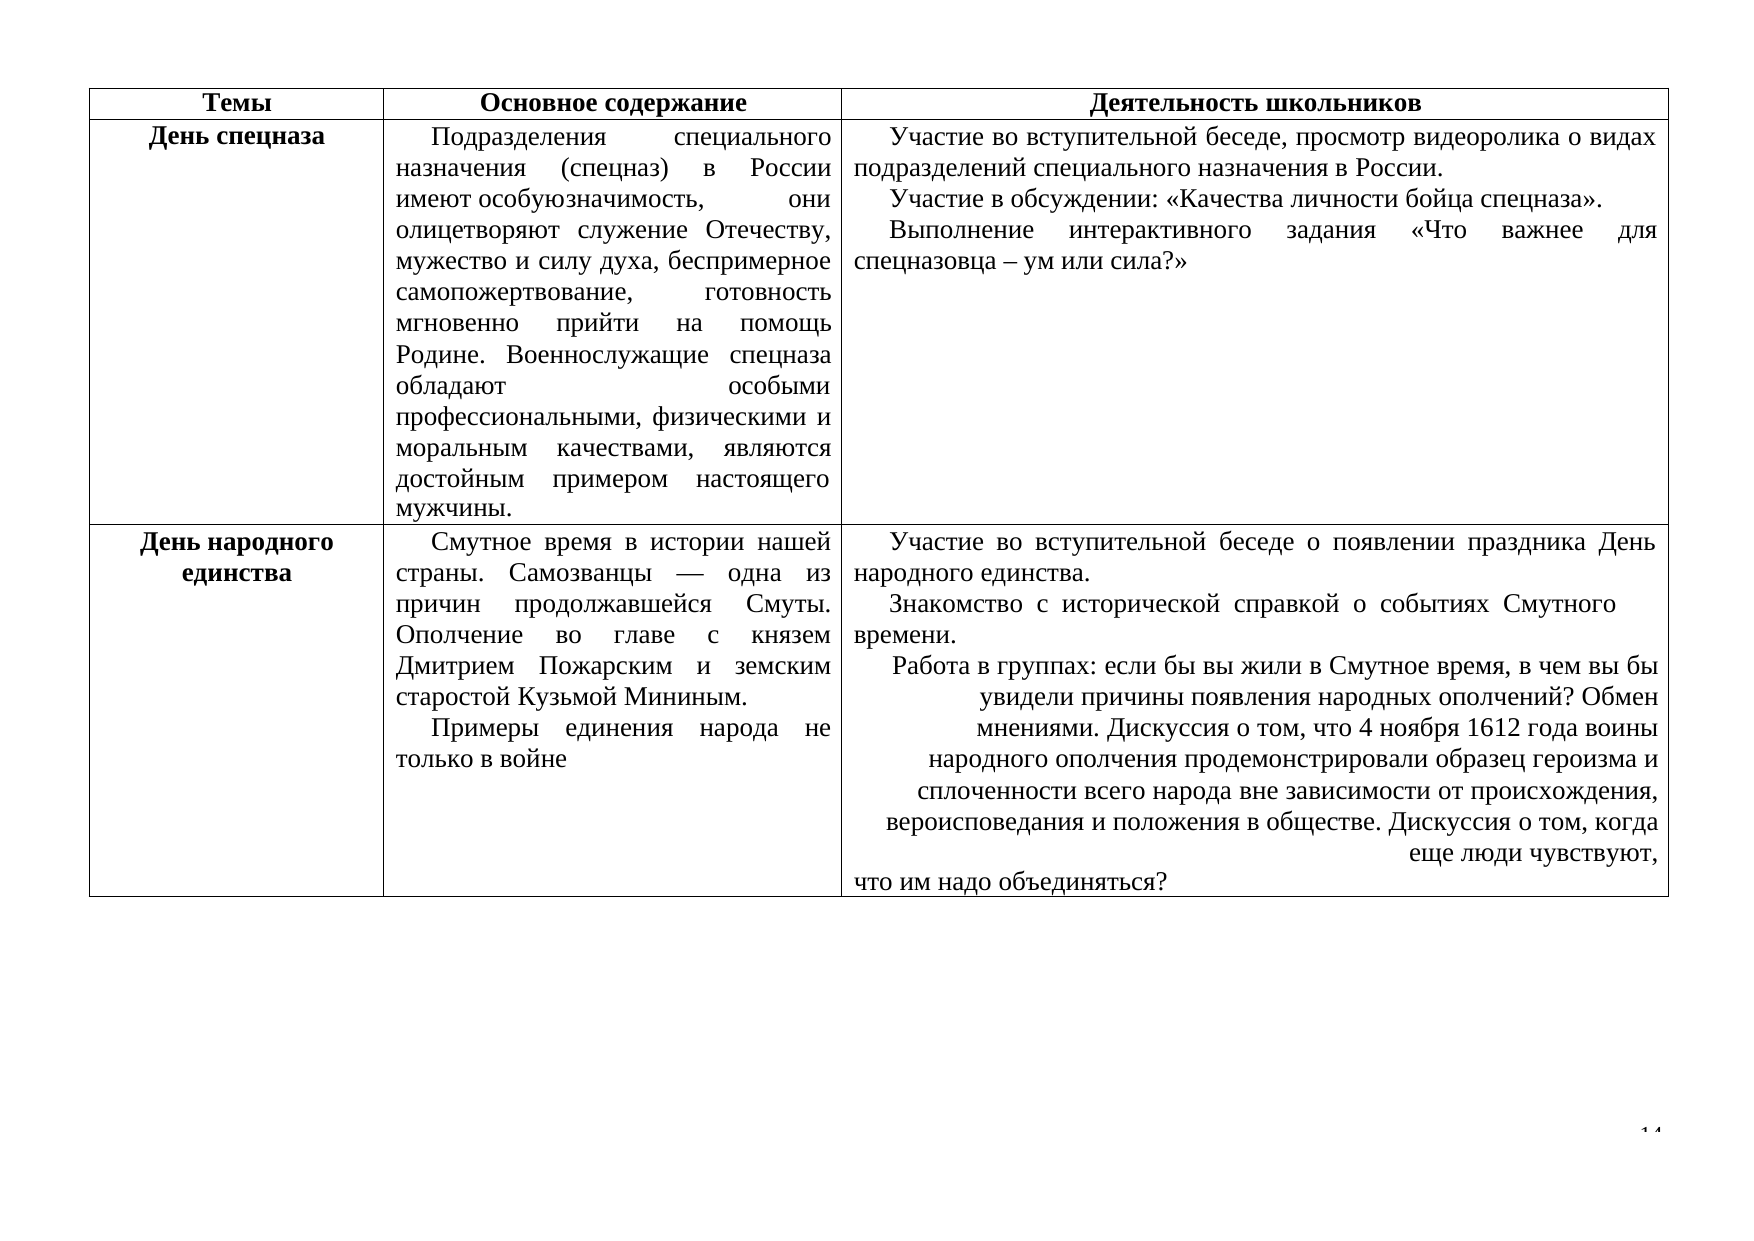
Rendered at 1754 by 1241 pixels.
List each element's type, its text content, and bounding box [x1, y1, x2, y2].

table_cell Участие во вступительной беседе о появлении праздника День народного единства. Знакомство с исторической справкой о событиях Смутного времени. Работа в группах: если бы вы жили в Смутное время, в чем вы бы увидели причины появления народных ополчений? Обмен мнениями. Дискуссия о том, что 4 ноября 1612 года воины народного ополчения продемонстрировали образец героизма и сплоченности всего народа вне зависимости от происхождения, вероисповедания и положения в обществе. Дискуссия о том, когда еще люди чувствуют, что им надо объединяться? [842, 525, 1668, 896]
table_cell День народного единства [90, 525, 383, 896]
table_cell Участие во вступительной беседе, просмотр видеоролика о видах подразделений специального назначения в России. Участие в обсуждении: «Качества личности бойца спецназа». Выполнение интерактивного задания «Что важнее для спецназовца – ум или сила?» [842, 120, 1668, 523]
table_cell День спецназа [90, 120, 383, 523]
table_header Темы [90, 89, 383, 119]
table_cell Подразделения специального назначения (спецназ) в России имеют особую значимость, они олицетворяют служение Отечеству, мужество и силу духа, беспримерное самопожертвование, готовность мгновенно прийти на помощь Родине. Военнослужащие спецназа обладают особыми профессиональными, физическими и моральным качествами, являются достойным примером настоящего мужчины. [384, 120, 841, 523]
table_header Деятельность школьников [842, 89, 1668, 119]
table_header Основное содержание [384, 89, 841, 119]
table_cell Смутное время в истории нашей страны. Самозванцы — одна из причин продолжавшейся Смуты. Ополчение во главе с князем Дмитрием Пожарским и земским старостой Кузьмой Мининым. Примеры единения народа не только в войне [384, 525, 841, 896]
